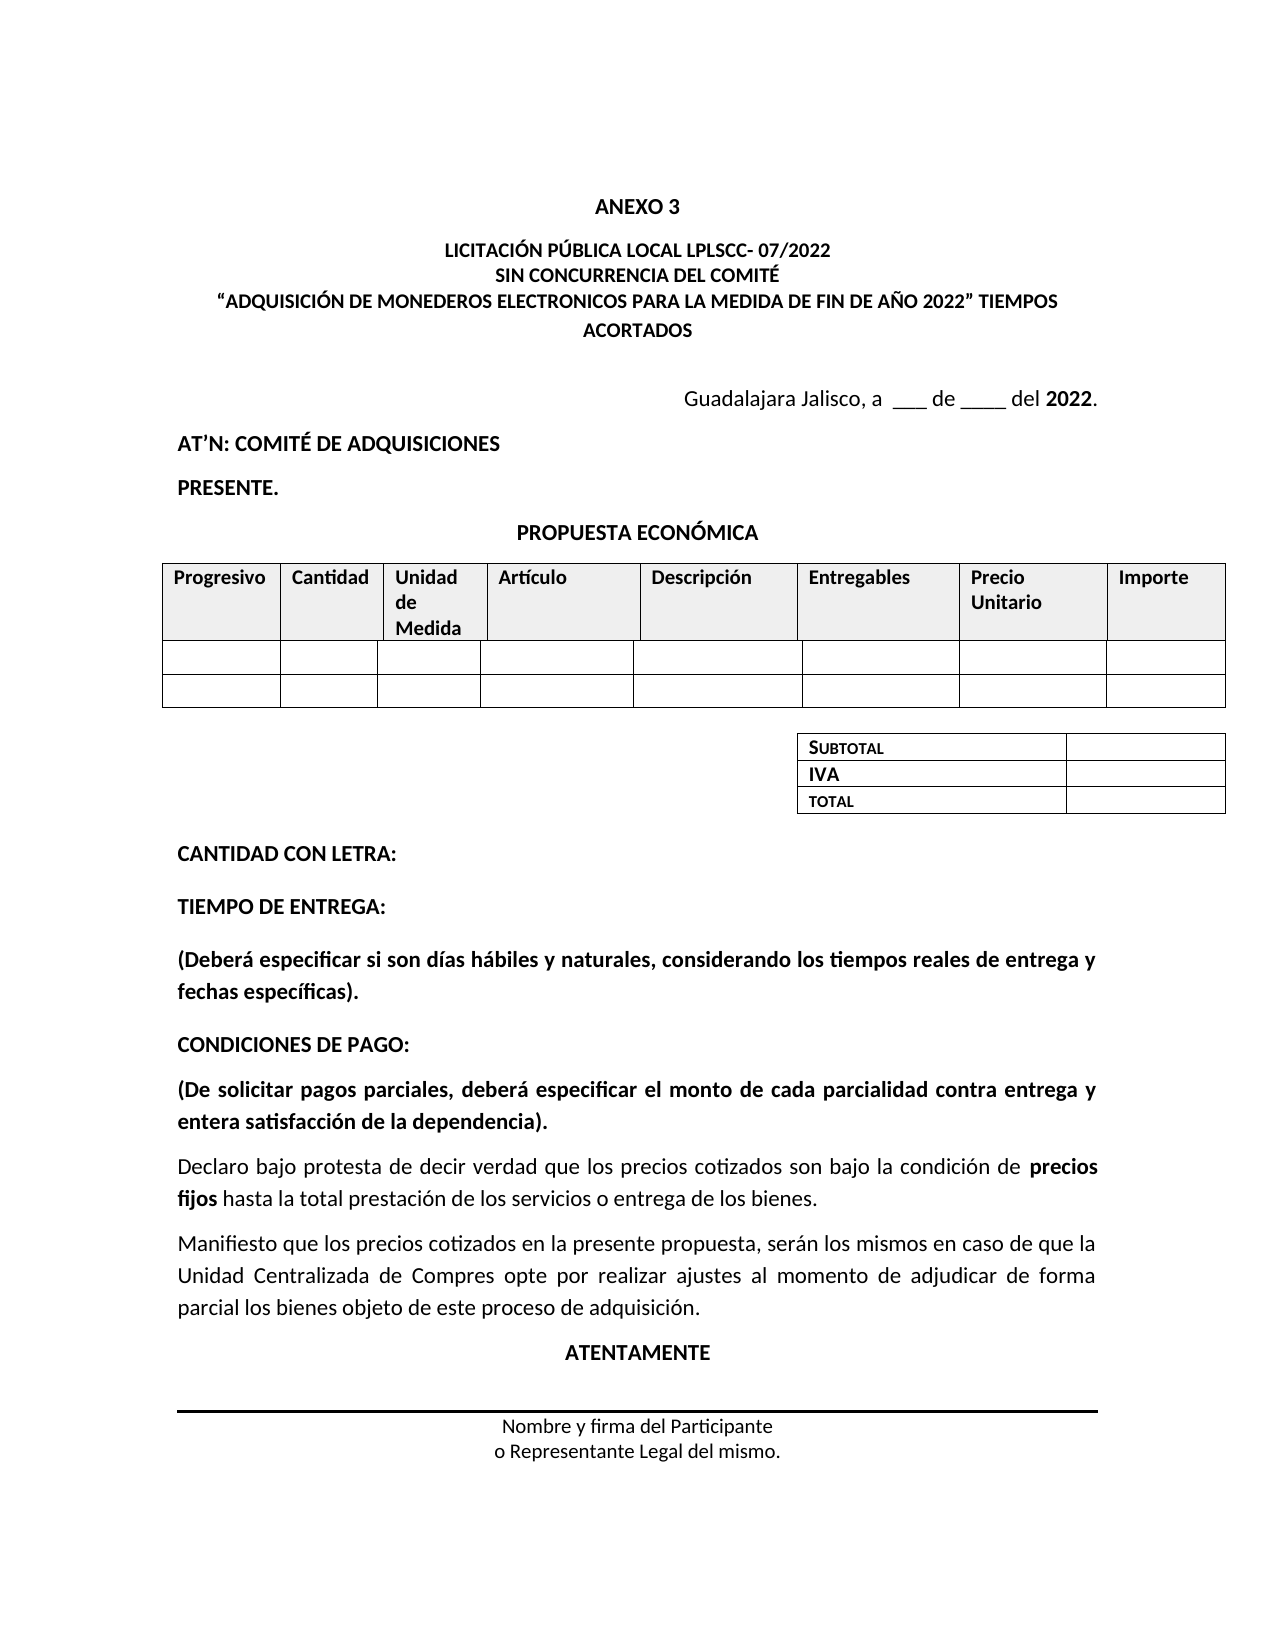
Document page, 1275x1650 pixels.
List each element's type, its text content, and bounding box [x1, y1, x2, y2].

table_cell [481, 641, 633, 673]
table_header Precio Unitario [960, 564, 1107, 640]
table_cell [378, 641, 480, 673]
table_cell [803, 675, 959, 707]
table_header Entregables [798, 564, 959, 640]
text ANEXO 3 [177, 192, 1098, 220]
table_header [1067, 734, 1225, 760]
table_cell IVA [798, 761, 1066, 786]
text (De solicitar pagos parciales, deberá especificar el monto de cada parcialidad contra entrega y entera satisfacción de la dependencia). [177, 1075, 1098, 1135]
table_cell [803, 641, 959, 673]
text Manifiesto que los precios cotizados en la presente propuesta, serán los mismos en caso de que la Unidad Centralizada de Compres opte por realizar ajustes al momento de adjudicar de forma parcial los bienes objeto de este proceso de adquisición. [177, 1229, 1098, 1321]
table_cell [1107, 675, 1225, 707]
text Nombre y firma del Participante [177, 1413, 1098, 1438]
table_cell [1067, 787, 1225, 813]
text o Representante Legal del mismo. [177, 1438, 1098, 1464]
table_cell [634, 675, 802, 707]
table_header Cantidad [281, 564, 383, 640]
text PRESENTE. [177, 473, 1098, 501]
table_cell [281, 641, 377, 673]
table_cell total [798, 787, 1066, 813]
text LICITACIÓN PÚBLICA LOCAL LPLSCC- 07/2022 [177, 237, 1098, 262]
text AT’N: COMITÉ DE ADQUISICIONES [177, 429, 1098, 457]
table_cell [481, 675, 633, 707]
text TIEMPO DE ENTREGA: [177, 892, 1098, 920]
table_header Artículo [488, 564, 640, 640]
text “ADQUISICIÓN DE MONEDEROS ELECTRONICOS PARA LA MEDIDA DE FIN DE AÑO 2022” TIEMPOS ACORTADOS [177, 288, 1098, 342]
table_header Importe [1108, 564, 1225, 640]
table_cell [960, 675, 1106, 707]
table_cell [634, 641, 802, 673]
table_header Progresivo [163, 564, 280, 640]
text SIN CONCURRENCIA DEL COMITÉ [177, 262, 1098, 288]
text (Deberá especificar si son días hábiles y naturales, considerando los tiempos reales de entrega y fechas específicas). [177, 945, 1098, 1005]
table_cell [1067, 761, 1225, 786]
text CONDICIONES DE PAGO: [177, 1030, 1098, 1058]
text Declaro bajo protesta de decir verdad que los precios cotizados son bajo la condición de precios fijos hasta la total prestación de los servicios o entrega de los bienes. [177, 1152, 1098, 1212]
table_cell [960, 641, 1106, 673]
table_header Unidad de Medida [384, 564, 487, 640]
text CANTIDAD CON LETRA: [177, 839, 1098, 867]
text ATENTAMENTE [177, 1338, 1098, 1366]
text Guadalajara Jalisco, a ___ de ____ del 2022. [177, 384, 1098, 412]
table_cell [1107, 641, 1225, 673]
text PROPUESTA ECONÓMICA [177, 518, 1098, 546]
table_cell [163, 675, 280, 707]
table_header Descripción [641, 564, 797, 640]
table_cell [378, 675, 480, 707]
table_header Subtotal [798, 734, 1066, 760]
table_cell [281, 675, 377, 707]
table_cell [163, 641, 280, 673]
